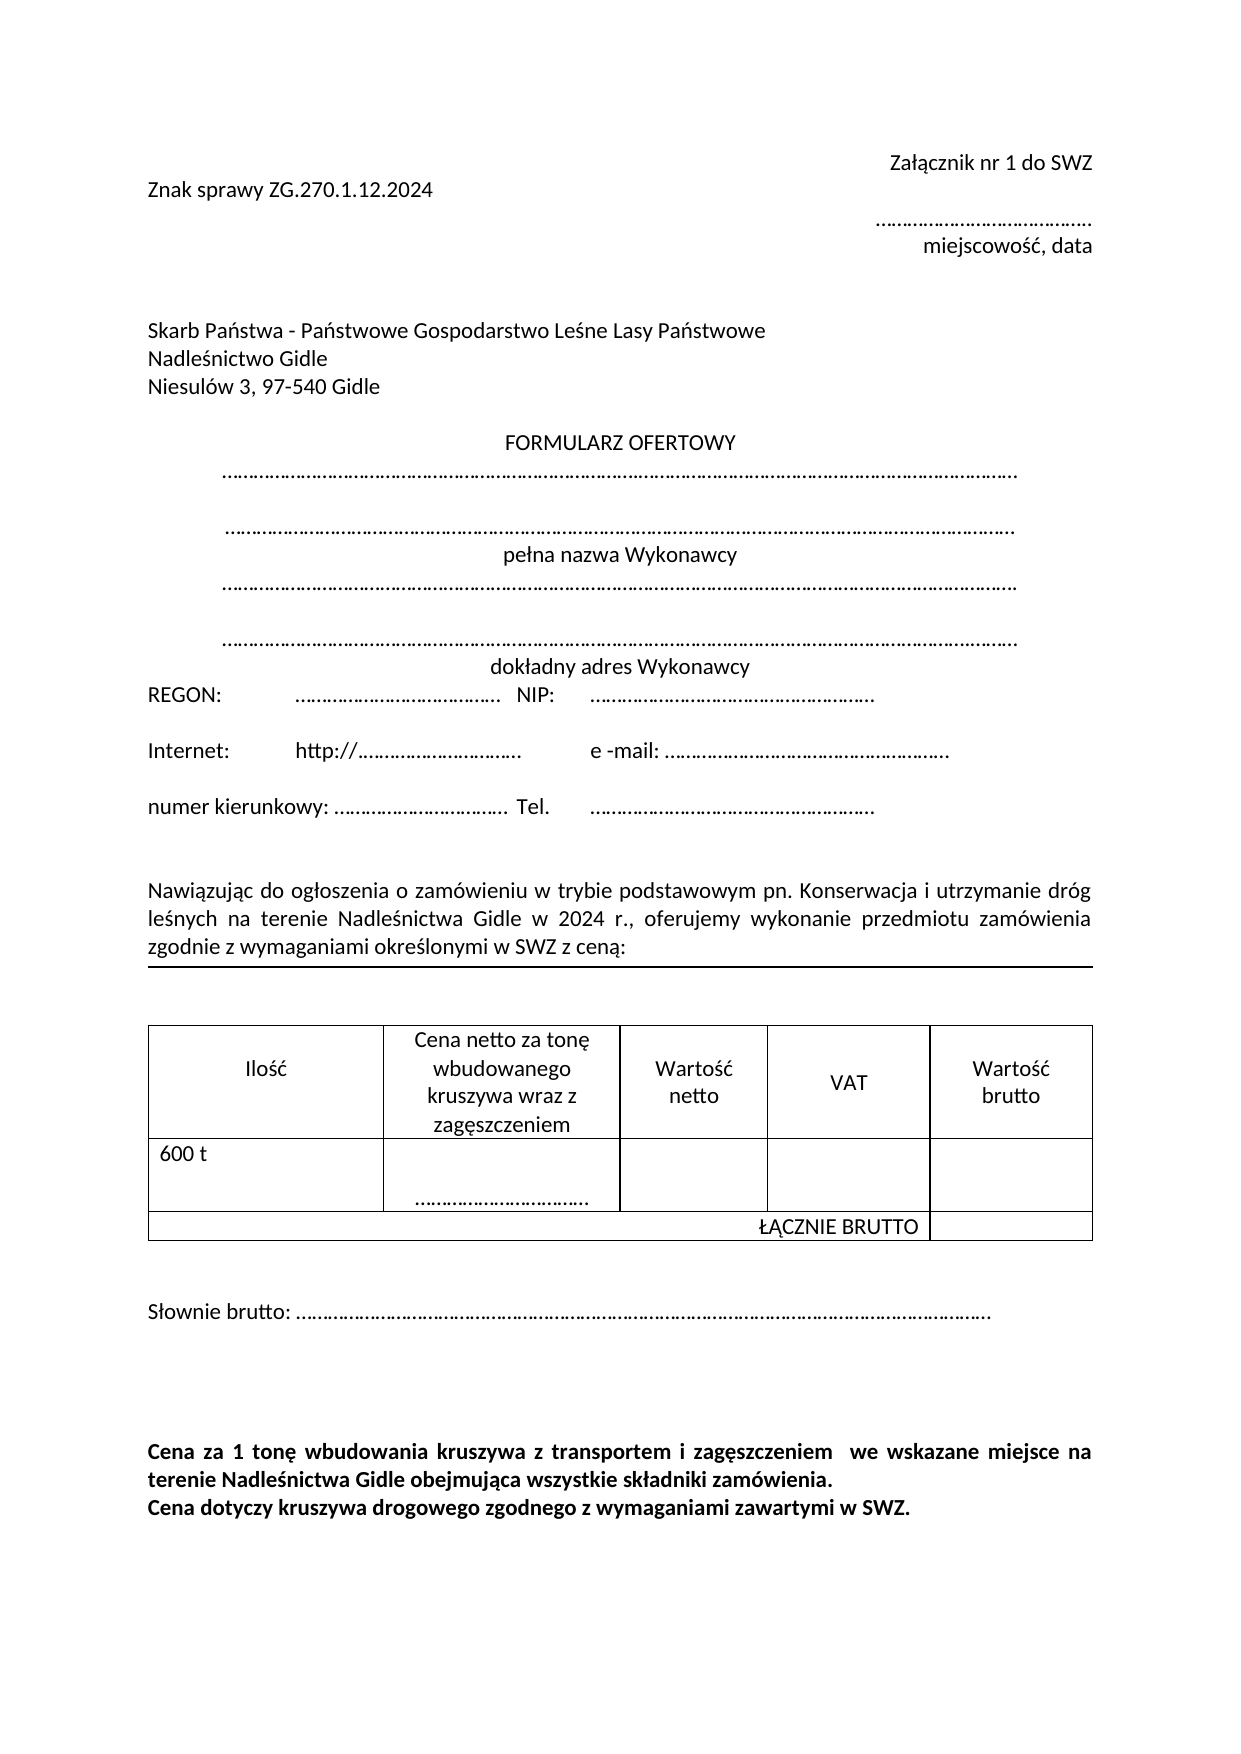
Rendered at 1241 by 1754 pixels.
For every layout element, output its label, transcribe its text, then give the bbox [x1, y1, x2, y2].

text ……………………………………………………………………………………………………………………………………. [148, 568, 1093, 596]
text Cena za 1 tonę wbudowania kruszywa z transportem i zagęszczeniem we wskazane miejsce na terenie Nadleśnictwa Gidle obejmująca wszystkie składniki zamówienia. [148, 1437, 1093, 1493]
text Skarb Państwa - Państwowe Gospodarstwo Leśne Lasy Państwowe [148, 316, 1093, 344]
text miejscowość, data [148, 232, 1093, 260]
text Słownie brutto: …………………………………………………………………………………………………………………… [148, 1297, 1093, 1325]
table_header Wartość netto [621, 1026, 767, 1138]
table_cell [621, 1139, 767, 1211]
table_header Cena netto za tonę wbudowanego kruszywa wraz z zagęszczeniem [384, 1026, 619, 1138]
table_cell ŁĄCZNIE BRUTTO [149, 1212, 929, 1240]
table_cell [931, 1139, 1092, 1211]
table_header VAT [768, 1026, 929, 1138]
text …………………………………………………………………………………………………………………………….……… [148, 624, 1093, 652]
text FORMULARZ OFERTOWY [148, 428, 1093, 456]
text Załącznik nr 1 do SWZ [148, 148, 1093, 176]
table_cell [931, 1212, 1092, 1240]
text dokładny adres Wykonawcy [148, 652, 1093, 680]
text Znak sprawy ZG.270.1.12.2024 [148, 176, 1093, 204]
text Niesulów 3, 97-540 Gidle [148, 372, 1093, 400]
text Internet: http://.………………………… e -mail: ……………………………………………… [148, 736, 1093, 764]
text Nawiązując do ogłoszenia o zamówieniu w trybie podstawowym pn. Konserwacja i utrzymanie dróg leśnych na terenie Nadleśnictwa Gidle w 2024 r., oferujemy wykonanie przedmiotu zamówienia zgodnie z wymaganiami określonymi w SWZ z ceną: [148, 876, 1093, 966]
text numer kierunkowy: …………………………… Tel. ……………………………………………… [148, 792, 1093, 820]
text Cena dotyczy kruszywa drogowego zgodnego z wymaganiami zawartymi w SWZ. [148, 1493, 1093, 1521]
text …………………………………………………………………………………………………………………………………… [148, 512, 1093, 540]
table_header Ilość [149, 1026, 383, 1138]
text …………………………………………………………………….……………………………………………………………… [148, 456, 1093, 484]
table_cell 600 t [149, 1139, 383, 1211]
table_cell [768, 1139, 929, 1211]
table_cell …………………………… [384, 1139, 619, 1211]
text ………………………………….. [148, 204, 1093, 232]
text REGON: ………………………………… NIP: ……………………………………………… [148, 680, 1093, 708]
table_header Wartość brutto [931, 1026, 1092, 1138]
text pełna nazwa Wykonawcy [148, 540, 1093, 568]
text Nadleśnictwo Gidle [148, 344, 1093, 372]
